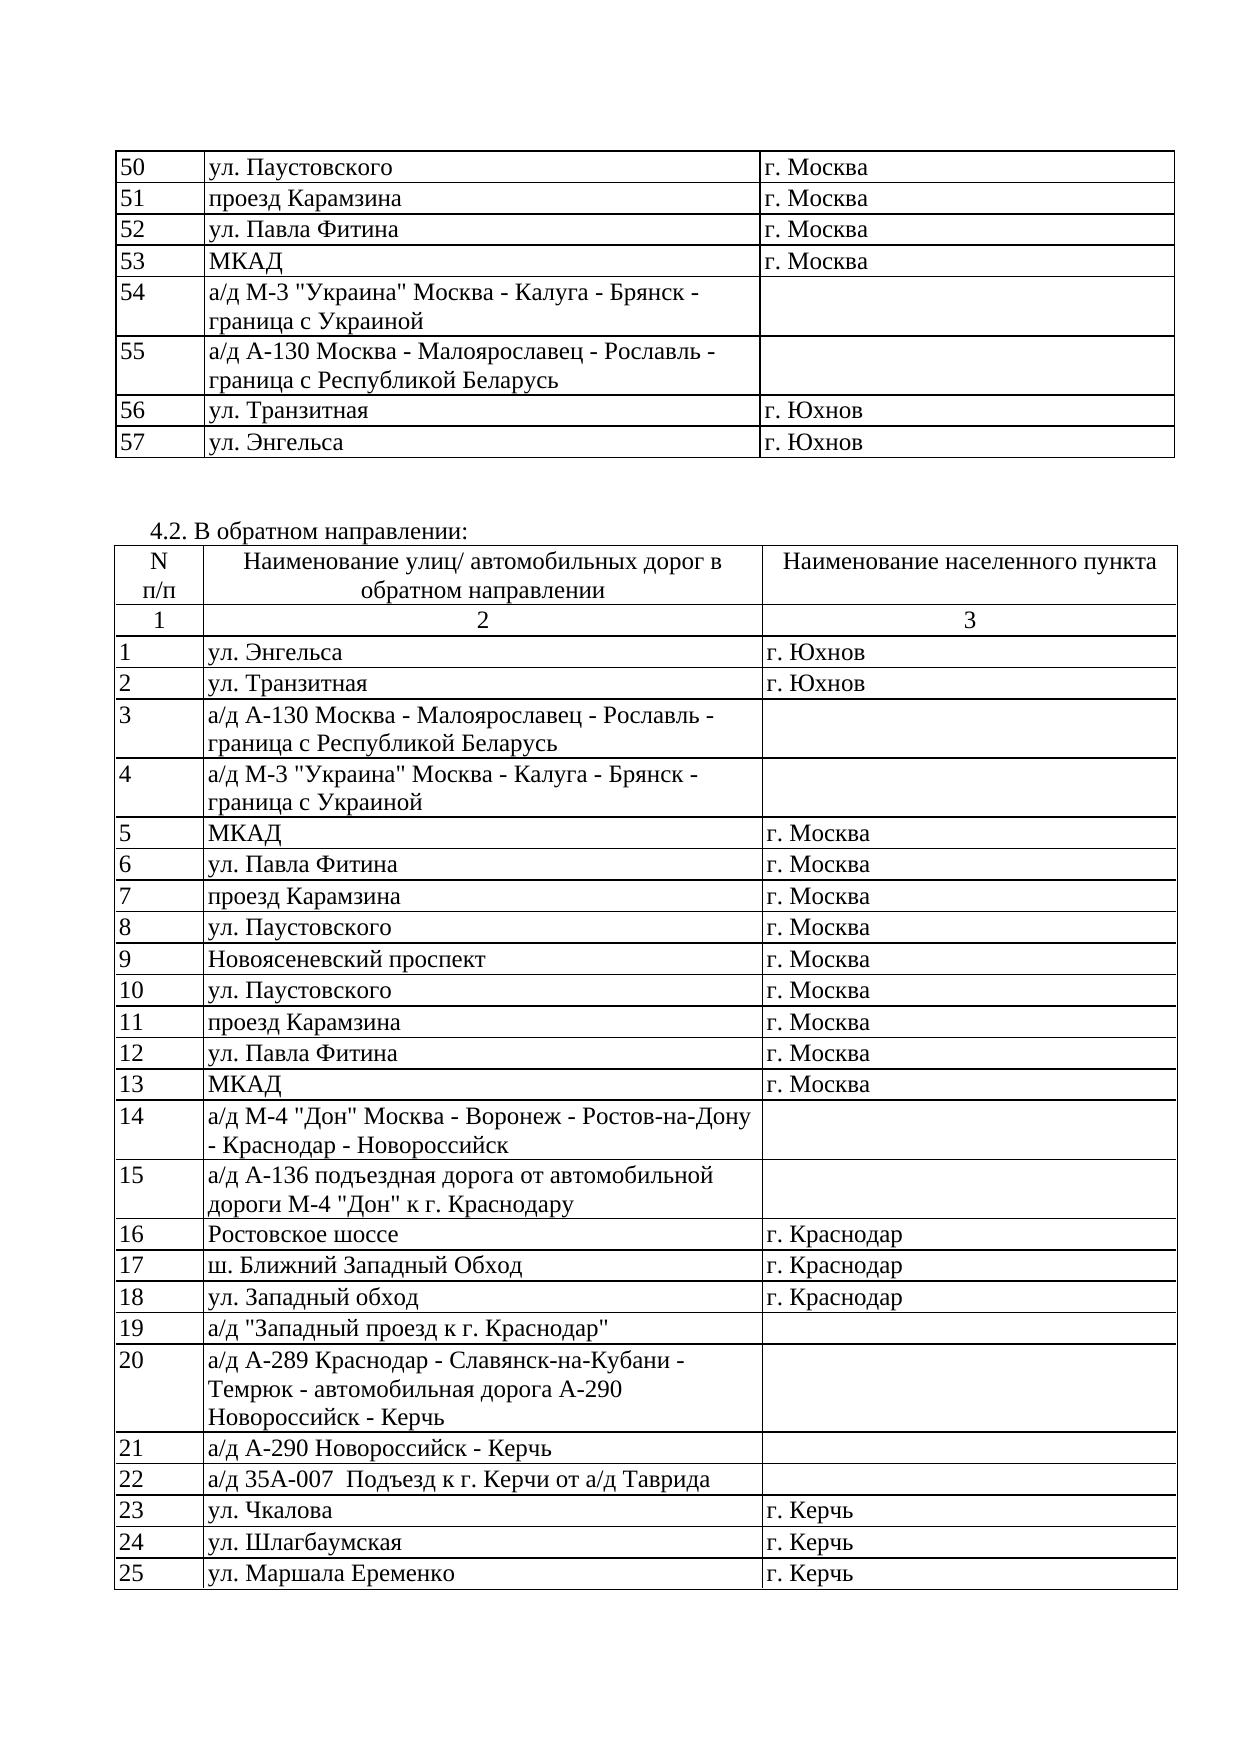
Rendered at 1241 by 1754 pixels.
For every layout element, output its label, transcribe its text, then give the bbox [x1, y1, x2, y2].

table_cell [763, 698, 1177, 757]
table_cell 20 [115, 1344, 203, 1431]
table_cell проезд Карамзина [204, 1007, 762, 1036]
table_cell а/д А-289 Краснодар - Славянск-на-Кубани - Темрюк - автомобильная дорога А-290 Новороссийск - Керчь [204, 1345, 762, 1431]
table_cell [763, 1431, 1177, 1463]
table_cell а/д М-4 "Дон" Москва - Воронеж - Ростов-на-Дону - Краснодар - Новороссийск [204, 1101, 762, 1158]
table_cell г. Юхнов [761, 427, 1174, 457]
table_cell г. Москва [763, 848, 1177, 879]
table_cell 54 [117, 277, 204, 335]
table_cell а/д М-3 "Украина" Москва - Калуга - Брянск - граница с Украиной [205, 277, 759, 335]
table_cell ул. Чкалова [204, 1496, 762, 1526]
table_cell 2 [204, 605, 762, 635]
table_cell а/д "Западный проезд к г. Краснодар" [204, 1313, 762, 1343]
table_cell [763, 1099, 1177, 1158]
table_cell г. Керчь [763, 1494, 1177, 1526]
table_cell ул. Энгельса [204, 637, 762, 667]
table_cell ул. Павла Фитина [205, 215, 759, 244]
table_cell г. Краснодар [763, 1218, 1177, 1249]
table_cell [761, 277, 1174, 335]
table_cell а/д А-136 подъездная дорога от автомобильной дороги М-4 "Дон" к г. Краснодару [204, 1160, 762, 1217]
table_cell а/д А-290 Новороссийск - Керчь [204, 1433, 762, 1463]
table_cell 14 [115, 1100, 203, 1158]
table_cell 23 [115, 1495, 203, 1526]
table_cell г. Москва [761, 152, 1174, 181]
table_header Наименование населенного пункта [763, 546, 1177, 604]
table_cell г. Москва [763, 879, 1177, 911]
table_cell 53 [117, 246, 204, 276]
table_cell [763, 1159, 1177, 1217]
table_cell Новоясеневский проспект [204, 944, 762, 973]
table_cell ул. Паустовского [204, 975, 762, 1005]
table_cell а/д А-130 Москва - Малоярославец - Рославль - граница с Республикой Беларусь [204, 700, 762, 757]
table_cell г. Москва [763, 1036, 1177, 1068]
table_cell 3 [763, 604, 1177, 635]
table_cell г. Москва [761, 183, 1174, 213]
table_cell 3 [115, 699, 203, 757]
table_cell г. Москва [763, 911, 1177, 942]
table_cell 2 [115, 668, 203, 698]
table_cell МКАД [204, 818, 762, 848]
table_cell г. Юхнов [763, 667, 1177, 698]
table_header N п/п [115, 546, 203, 604]
table_cell 57 [117, 427, 204, 457]
table_cell 4 [115, 758, 203, 816]
table_cell 25 [115, 1558, 203, 1588]
table_cell г. Москва [763, 1068, 1177, 1099]
table_cell а/д М-3 "Украина" Москва - Калуга - Брянск - граница с Украиной [204, 759, 762, 816]
table_cell 18 [115, 1281, 203, 1312]
table_cell 51 [117, 183, 204, 213]
table_cell 12 [115, 1038, 203, 1068]
table_cell 21 [115, 1432, 203, 1463]
table_cell г. Москва [763, 942, 1177, 973]
table_cell ул. Транзитная [204, 668, 762, 698]
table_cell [204, 1464, 762, 1494]
table_cell [763, 1343, 1177, 1431]
table_cell [763, 757, 1177, 816]
table_cell 56 [117, 396, 204, 425]
table_cell [763, 1463, 1177, 1494]
table_cell [763, 1312, 1177, 1343]
table_cell ул. Маршала Еременко [204, 1559, 762, 1588]
table_header Наименование улиц/ автомобильных дорог в обратном направлении [204, 546, 762, 604]
table_cell 55 [117, 337, 204, 394]
table_cell г. Керчь [763, 1557, 1177, 1588]
table_cell ул. Энгельса [205, 427, 759, 457]
table_cell [761, 337, 1174, 394]
table_cell г. Москва [763, 816, 1177, 848]
table_cell 10 [115, 975, 203, 1005]
table_cell 15 [115, 1160, 203, 1217]
table_cell ул. Павла Фитина [204, 1038, 762, 1068]
table_cell 13 [115, 1069, 203, 1099]
table_cell 22 [115, 1464, 203, 1494]
table_cell 17 [115, 1250, 203, 1280]
table_cell 8 [115, 912, 203, 942]
table_cell 1 [115, 605, 203, 635]
table_cell Ростовское шоссе [204, 1219, 762, 1249]
table_cell ул. Паустовского [205, 152, 759, 181]
table_cell 5 [115, 817, 203, 848]
table_cell г. Юхнов [761, 396, 1174, 425]
table_cell 11 [115, 1006, 203, 1036]
table_cell г. Краснодар [763, 1280, 1177, 1312]
table_cell 50 [117, 152, 204, 181]
table_cell г. Москва [763, 1005, 1177, 1036]
table_cell проезд Карамзина [204, 881, 762, 911]
table_cell МКАД [204, 1070, 762, 1099]
table_cell 7 [115, 880, 203, 911]
table_cell 19 [115, 1313, 203, 1343]
table_cell 16 [115, 1219, 203, 1249]
table_cell ул. Паустовского [204, 912, 762, 942]
table_cell ул. Транзитная [205, 396, 759, 425]
table_cell г. Москва [761, 246, 1174, 276]
table_cell 9 [115, 943, 203, 973]
text 4.2. В обратном направлении: [150, 516, 1090, 545]
table_cell ул. Шлагбаумская [204, 1527, 762, 1557]
table_cell 1 [115, 636, 203, 667]
table_cell ш. Ближний Западный Обход [204, 1251, 762, 1280]
table_cell г. Москва [763, 974, 1177, 1005]
table_cell г. Москва [761, 215, 1174, 244]
table_cell г. Юхнов [763, 635, 1177, 667]
table_cell ул. Западный обход [204, 1282, 762, 1312]
table_cell ул. Павла Фитина [204, 849, 762, 879]
table_cell г. Краснодар [763, 1249, 1177, 1280]
table_cell г. Керчь [763, 1526, 1177, 1557]
table_cell 52 [117, 215, 204, 244]
table_cell 24 [115, 1527, 203, 1557]
table_cell МКАД [205, 246, 759, 276]
table_cell а/д А-130 Москва - Малоярославец - Рославль - граница с Республикой Беларусь [205, 337, 759, 394]
table_cell 6 [115, 849, 203, 879]
table_cell проезд Карамзина [205, 183, 759, 213]
